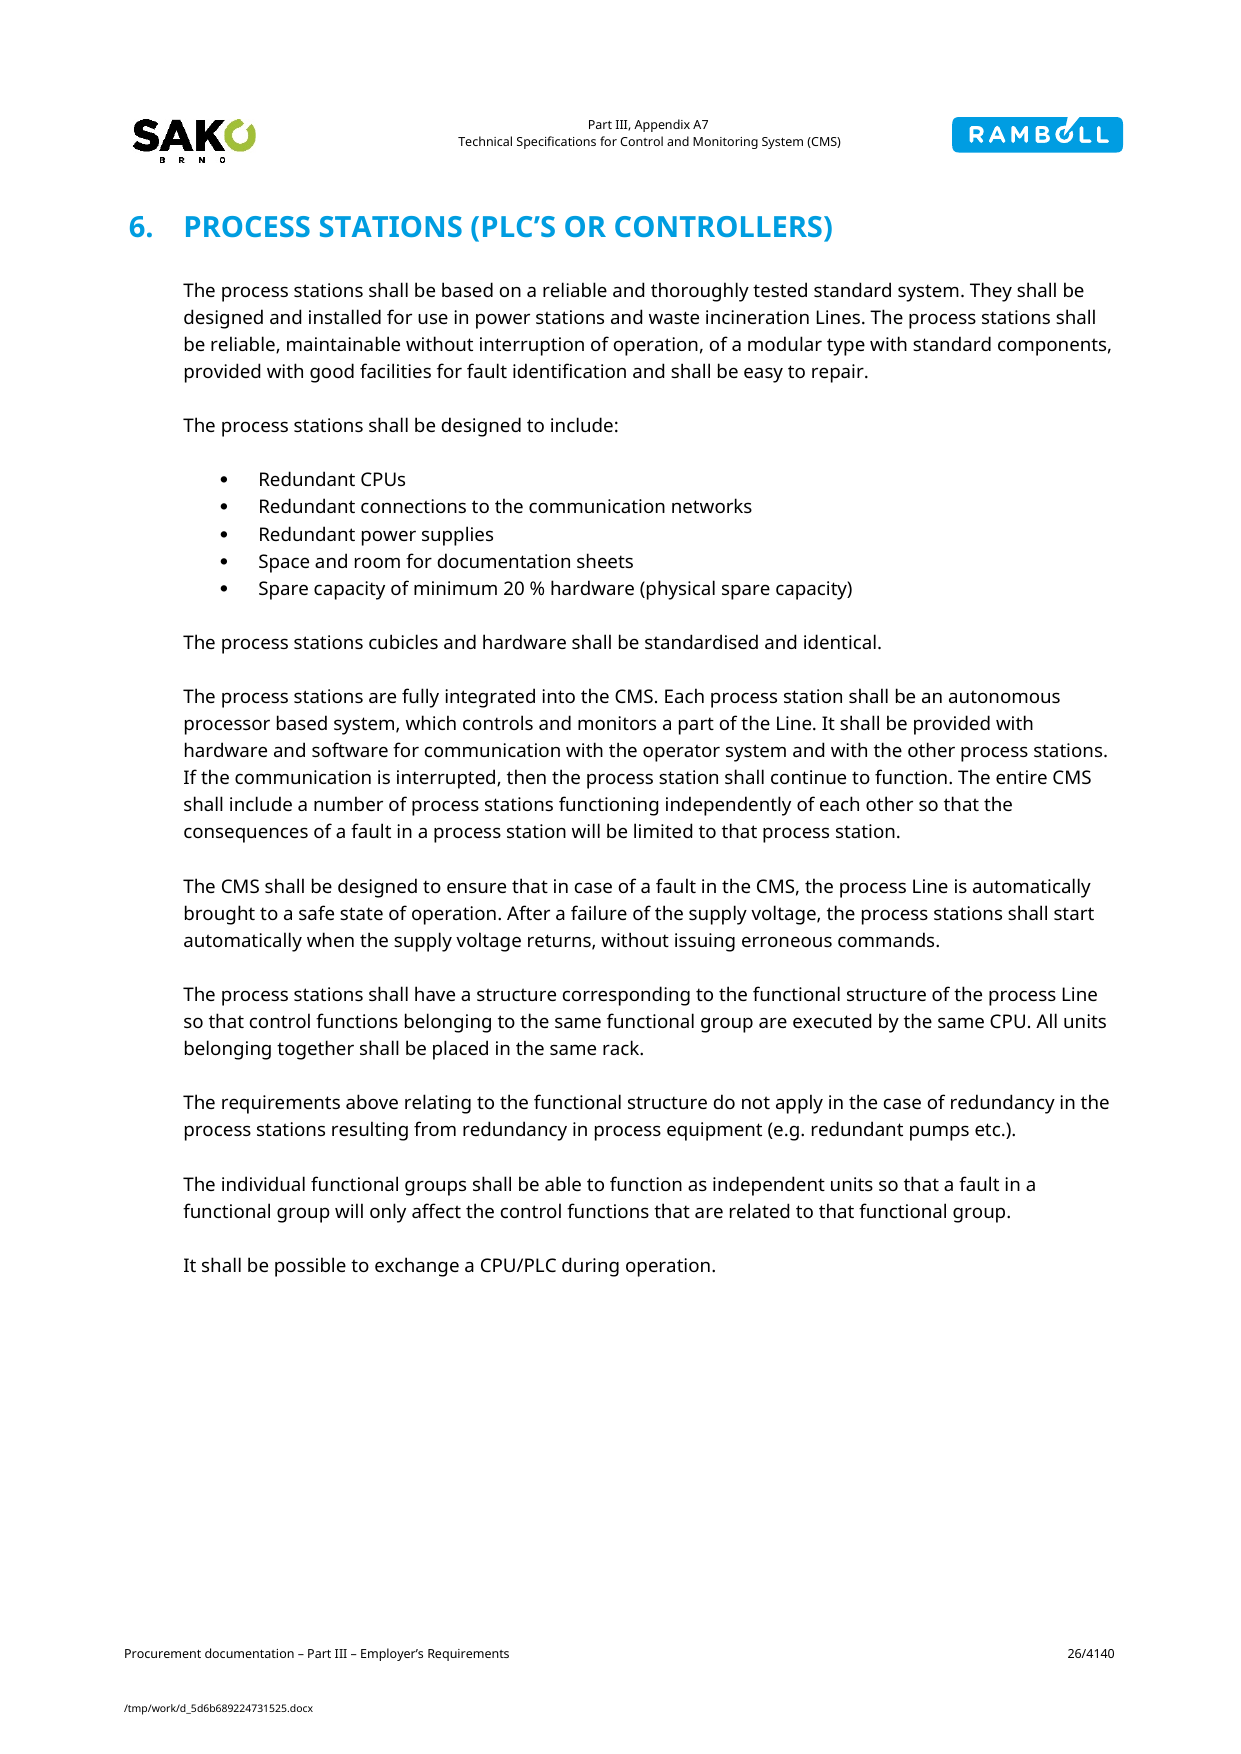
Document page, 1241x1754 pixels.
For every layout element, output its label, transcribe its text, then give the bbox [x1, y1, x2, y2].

text It shall be possible to exchange a CPU/PLC during operation. [183, 1251, 1116, 1278]
text The process stations shall have a structure corresponding to the functional structure of the process Line so that control functions belonging to the same functional group are executed by the same CPU. All units belonging together shall be placed in the same rack. [183, 980, 1116, 1061]
picture [132, 119, 256, 163]
text The requirements above relating to the functional structure do not apply in the case of redundancy in the process stations resulting from redundancy in process equipment (e.g. redundant pumps etc.). [183, 1088, 1116, 1142]
text The process stations shall be designed to include: [183, 411, 1116, 438]
text The individual functional groups shall be able to function as independent units so that a fault in a functional group will only affect the control functions that are related to that functional group. [183, 1169, 1116, 1223]
list Redundant CPUs [221, 465, 1116, 492]
text The process stations are fully integrated into the CMS. Each process station shall be an autonomous processor based system, which controls and monitors a part of the Line. It shall be provided with hardware and software for communication with the operator system and with the other process stations. If the communication is interrupted, then the process station shall continue to function. The entire CMS shall include a number of process stations functioning independently of each other so that the consequences of a fault in a process station will be limited to that process station. [183, 682, 1116, 844]
text The process stations cubicles and hardware shall be standardised and identical. [183, 628, 1116, 655]
text The process stations shall be based on a reliable and thoroughly tested standard system. They shall be designed and installed for use in power stations and waste incineration Lines. The process stations shall be reliable, maintainable without interruption of operation, of a modular type with standard components, provided with good facilities for fault identification and shall be easy to repair. [183, 276, 1116, 384]
list Redundant power supplies [221, 519, 1116, 546]
subtitle Process Stations (PLC’s or Controllers) [153, 207, 1116, 246]
list Redundant connections to the communication networks [221, 492, 1116, 519]
text The CMS shall be designed to ensure that in case of a fault in the CMS, the process Line is automatically brought to a safe state of operation. After a failure of the supply voltage, the process stations shall start automatically when the supply voltage returns, without issuing erroneous commands. [183, 871, 1116, 953]
list Spare capacity of minimum 20 % hardware (physical spare capacity) [221, 573, 1116, 601]
list Space and room for documentation sheets [221, 546, 1116, 573]
